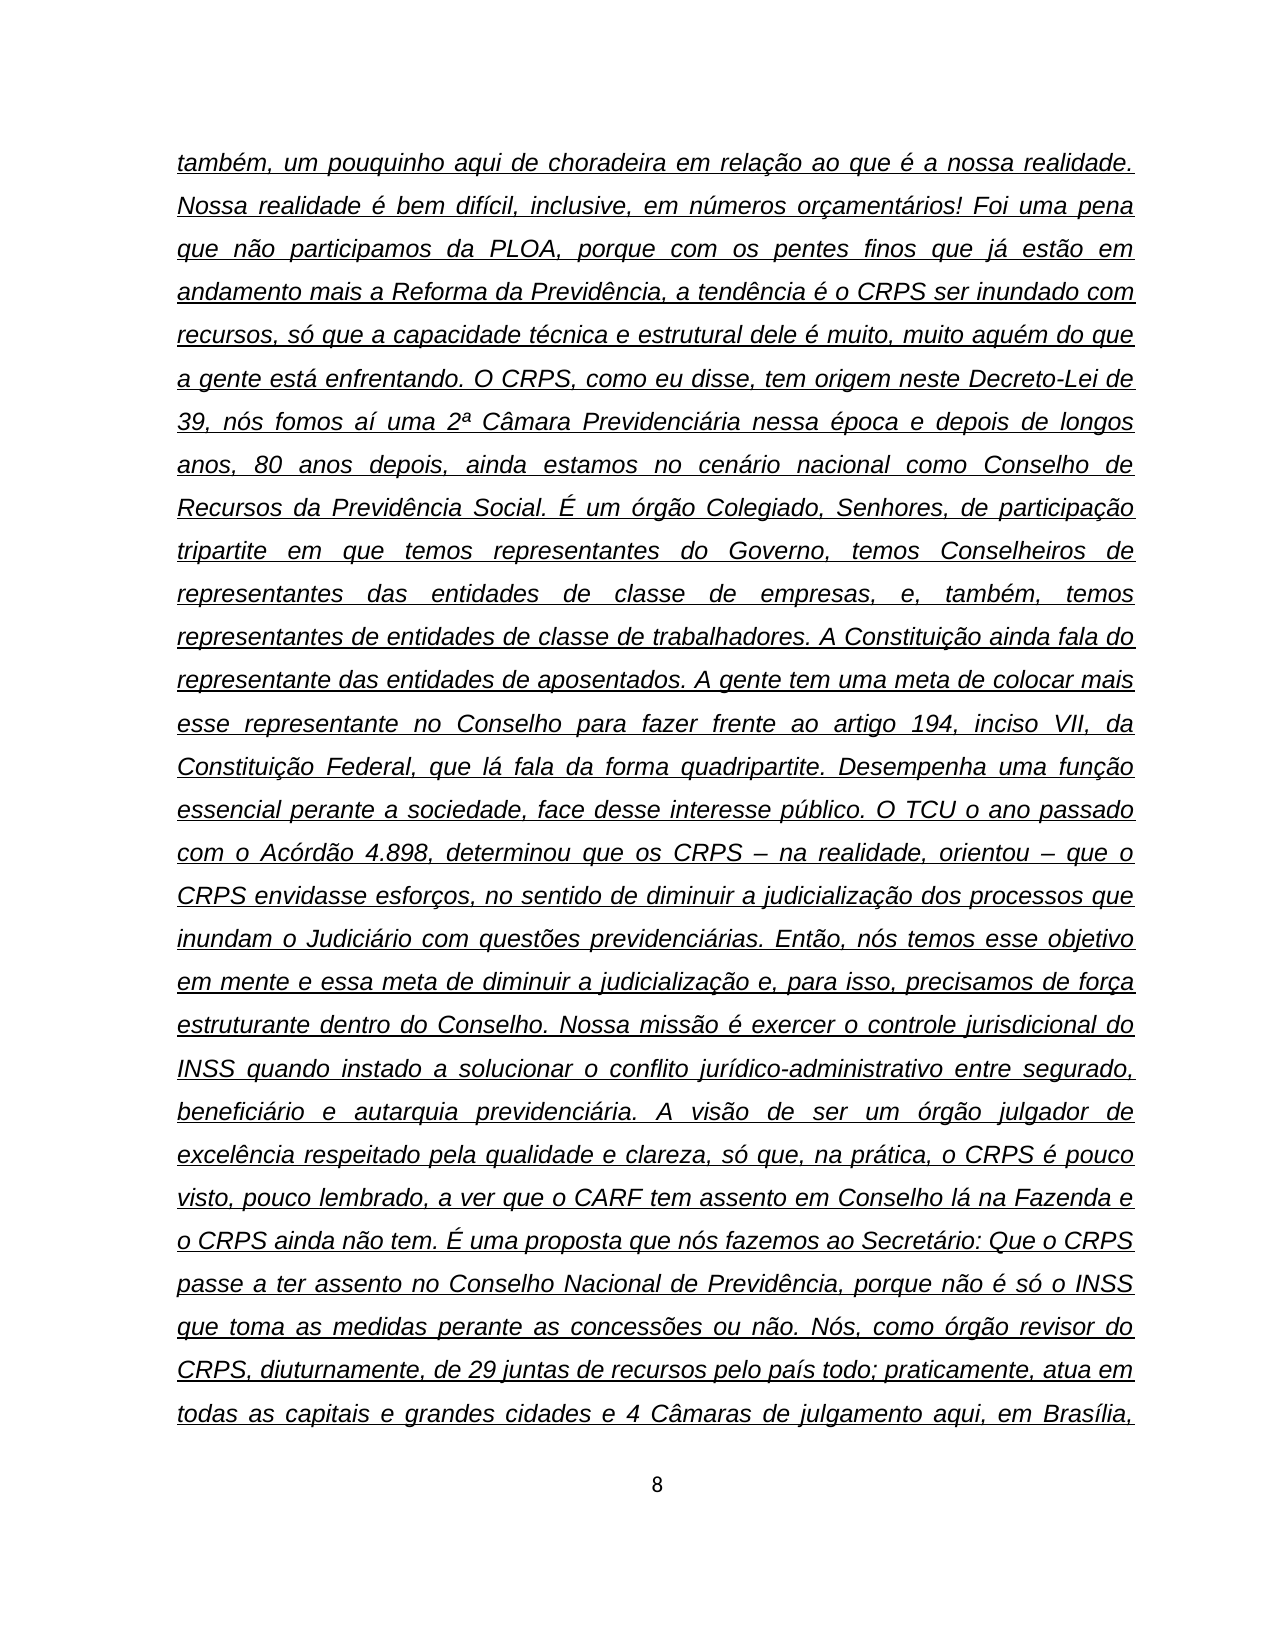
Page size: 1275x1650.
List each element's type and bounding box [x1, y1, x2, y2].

text [176, 148, 1138, 1427]
